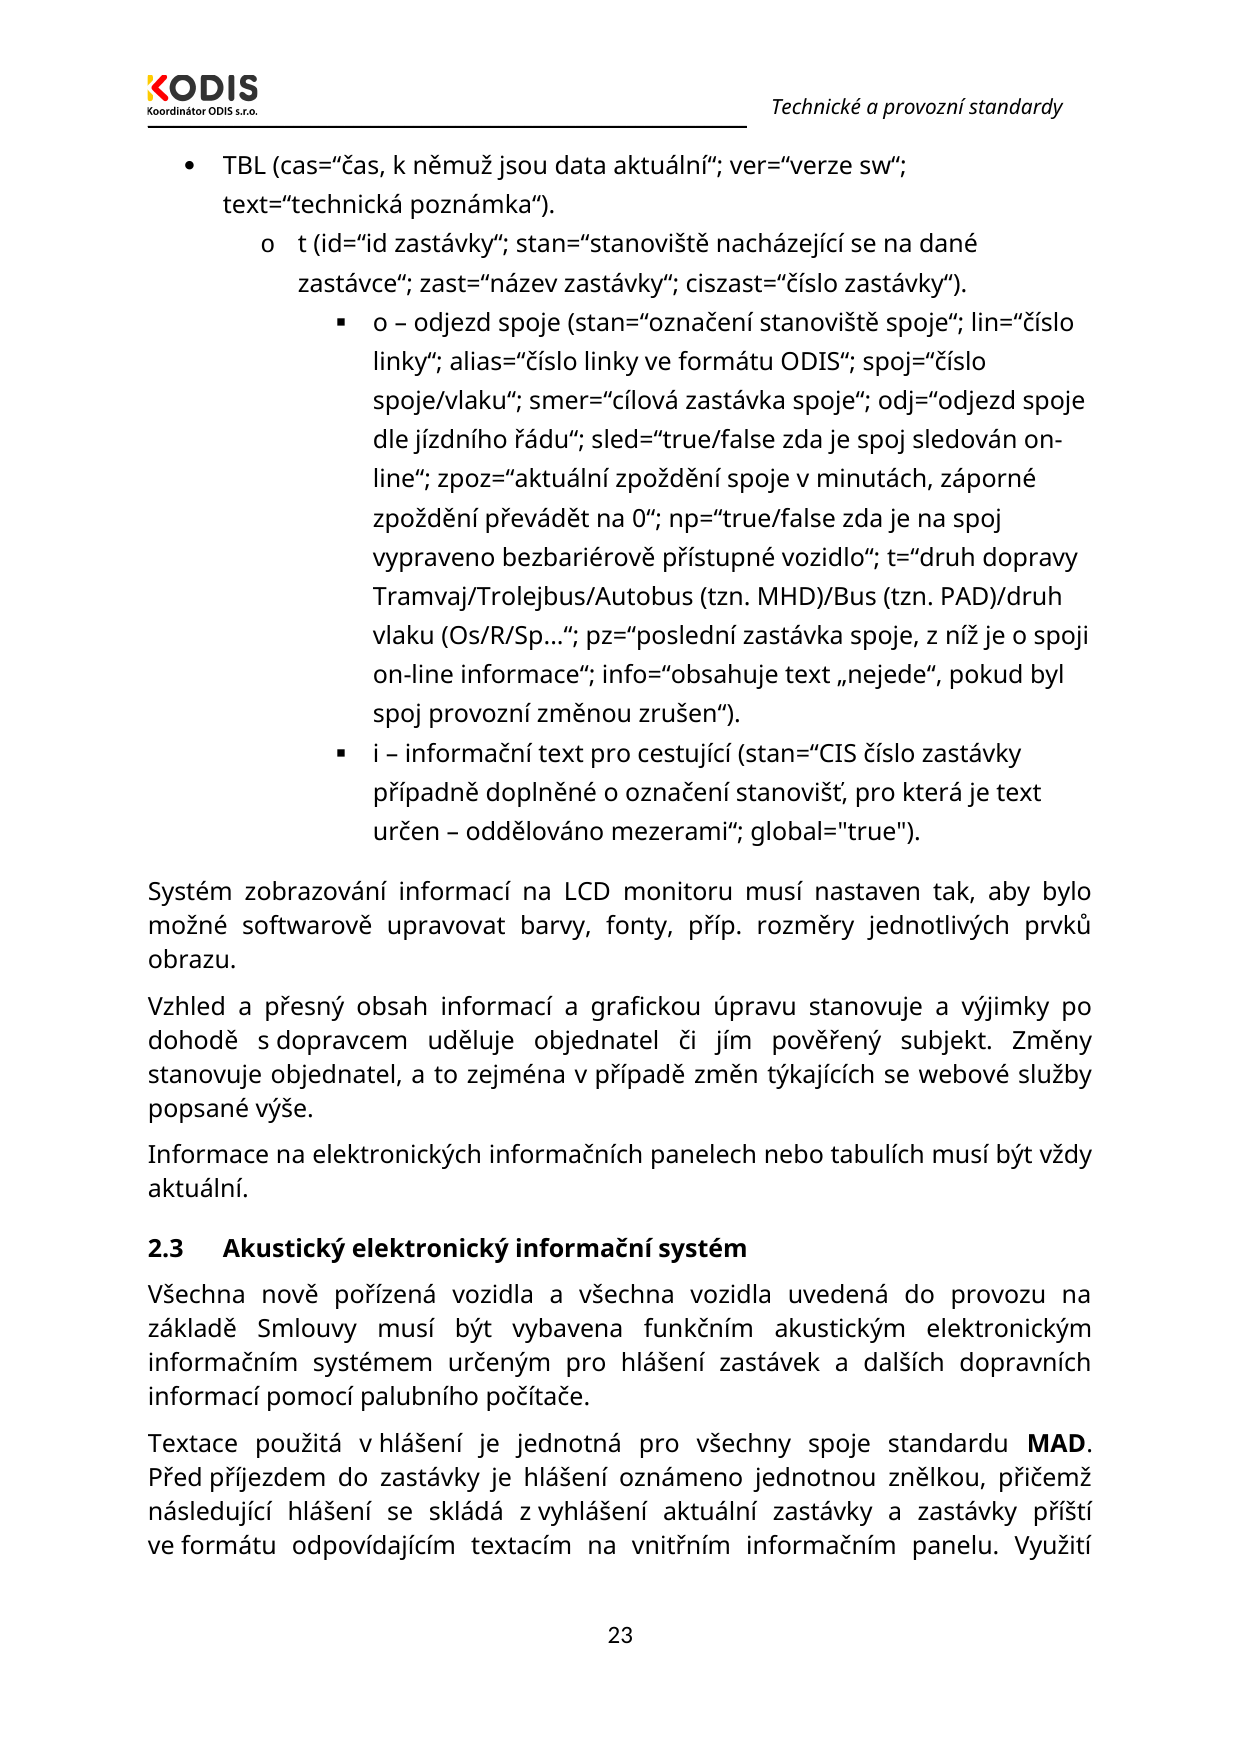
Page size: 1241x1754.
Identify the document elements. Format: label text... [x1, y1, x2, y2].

subtitle Akustický elektronický informační systém [148, 1230, 1093, 1264]
list i – informační text pro cestující (stan=“CIS číslo zastávky případně doplněné o označení stanovišť, pro která je text určen – oddělováno mezerami“; global="true"). [335, 735, 1093, 848]
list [148, 1426, 1093, 1562]
list Informace na elektronických informačních panelech nebo tabulích musí být vždy aktuální. [148, 1137, 1093, 1205]
picture [147, 75, 258, 115]
list t (id=“id zastávky“; stan=“stanoviště nacházející se na dané zastávce“; zast=“název zastávky“; ciszast=“číslo zastávky“). [260, 226, 1093, 299]
list Vzhled a přesný obsah informací a grafickou úpravu stanovuje a výjimky po dohodě s dopravcem uděluje objednatel či jím pověřený subjekt. Změny stanovuje objednatel, a to zejména v případě změn týkajících se webové služby popsané výše. [148, 988, 1093, 1124]
list Systém zobrazování informací na LCD monitoru musí nastaven tak, aby bylo možné softwarově upravovat barvy, fonty, příp. rozměry jednotlivých prvků obrazu. [148, 874, 1093, 976]
list TBL (cas=“čas, k němuž jsou data aktuální“; ver=“verze sw“; text=“technická poznámka“). [185, 148, 1093, 221]
list Všechna nově pořízená vozidla a všechna vozidla uvedená do provozu na základě Smlouvy musí být vybavena funkčním akustickým elektronickým informačním systémem určeným pro hlášení zastávek a dalších dopravních informací pomocí palubního počítače. [148, 1277, 1093, 1413]
list o – odjezd spoje (stan=“označení stanoviště spoje“; lin=“číslo linky“; alias=“číslo linky ve formátu ODIS“; spoj=“číslo spoje/vlaku“; smer=“cílová zastávka spoje“; odj=“odjezd spoje dle jízdního řádu“; sled=“true/false zda je spoj sledován on-line“; zpoz=“aktuální zpoždění spoje v minutách, záporné zpoždění převádět na 0“; np=“true/false zda je na spoj vypraveno bezbariérově přístupné vozidlo“; t=“druh dopravy Tramvaj/Trolejbus/Autobus (tzn. MHD)/Bus (tzn. PAD)/druh vlaku (Os/R/Sp...“; pz=“poslední zastávka spoje, z níž je o spoji on-line informace“; info=“obsahuje text „nejede“, pokud byl spoj provozní změnou zrušen“). [335, 304, 1093, 730]
